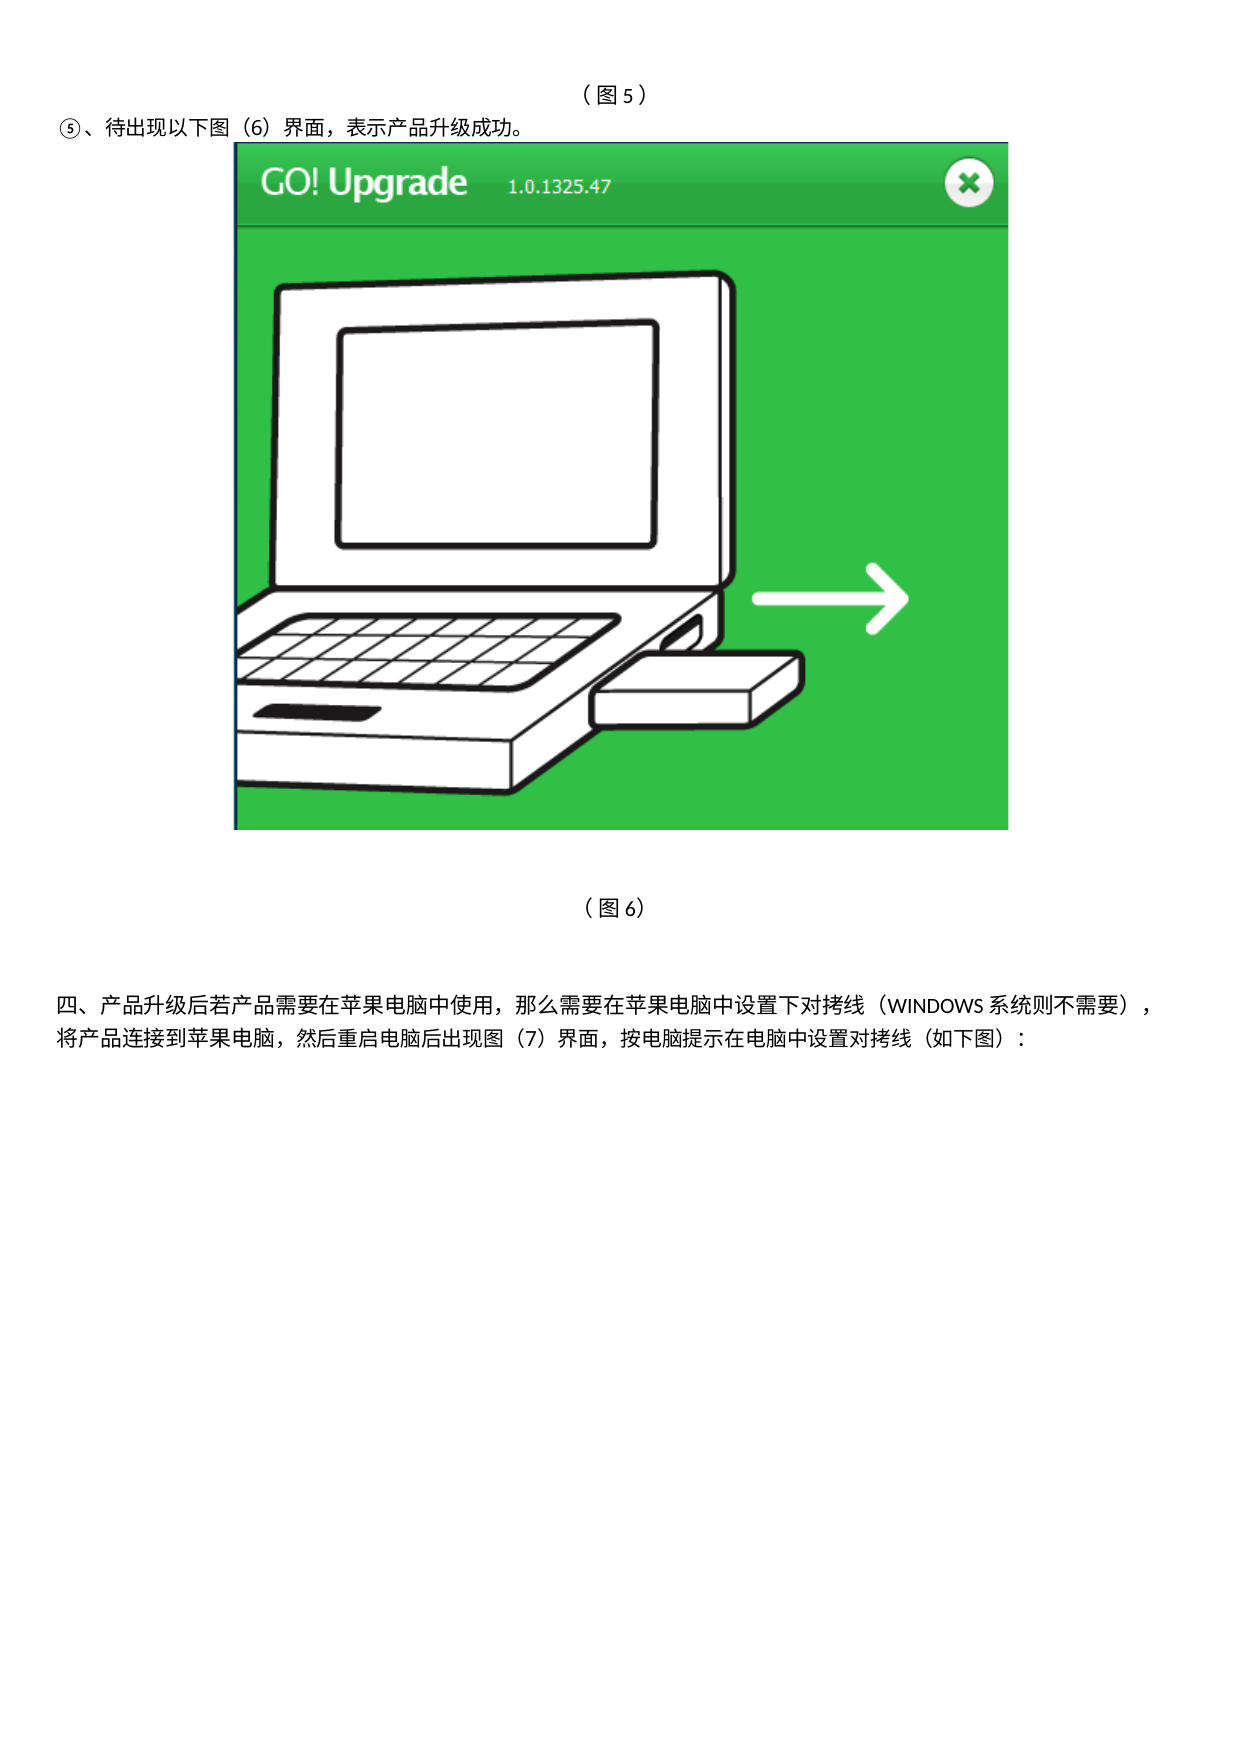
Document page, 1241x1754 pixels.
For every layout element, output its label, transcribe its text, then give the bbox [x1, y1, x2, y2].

list 四、产品升级后若产品需要在苹果电脑中使用，那么需要在苹果电脑中设置下对拷线（WINDOWS系统则不需要），将产品连接到苹果电脑，然后重启电脑后出现图（7）界面，按电脑提示在电脑中设置对拷线（如下图）： [56, 988, 1173, 1053]
list （ 图6） [56, 890, 1173, 923]
list ⑤、待出现以下图（6）界面，表示产品升级成功。 [56, 110, 1173, 143]
list （ 图5 ） [56, 78, 1173, 110]
picture [233, 142, 1009, 830]
